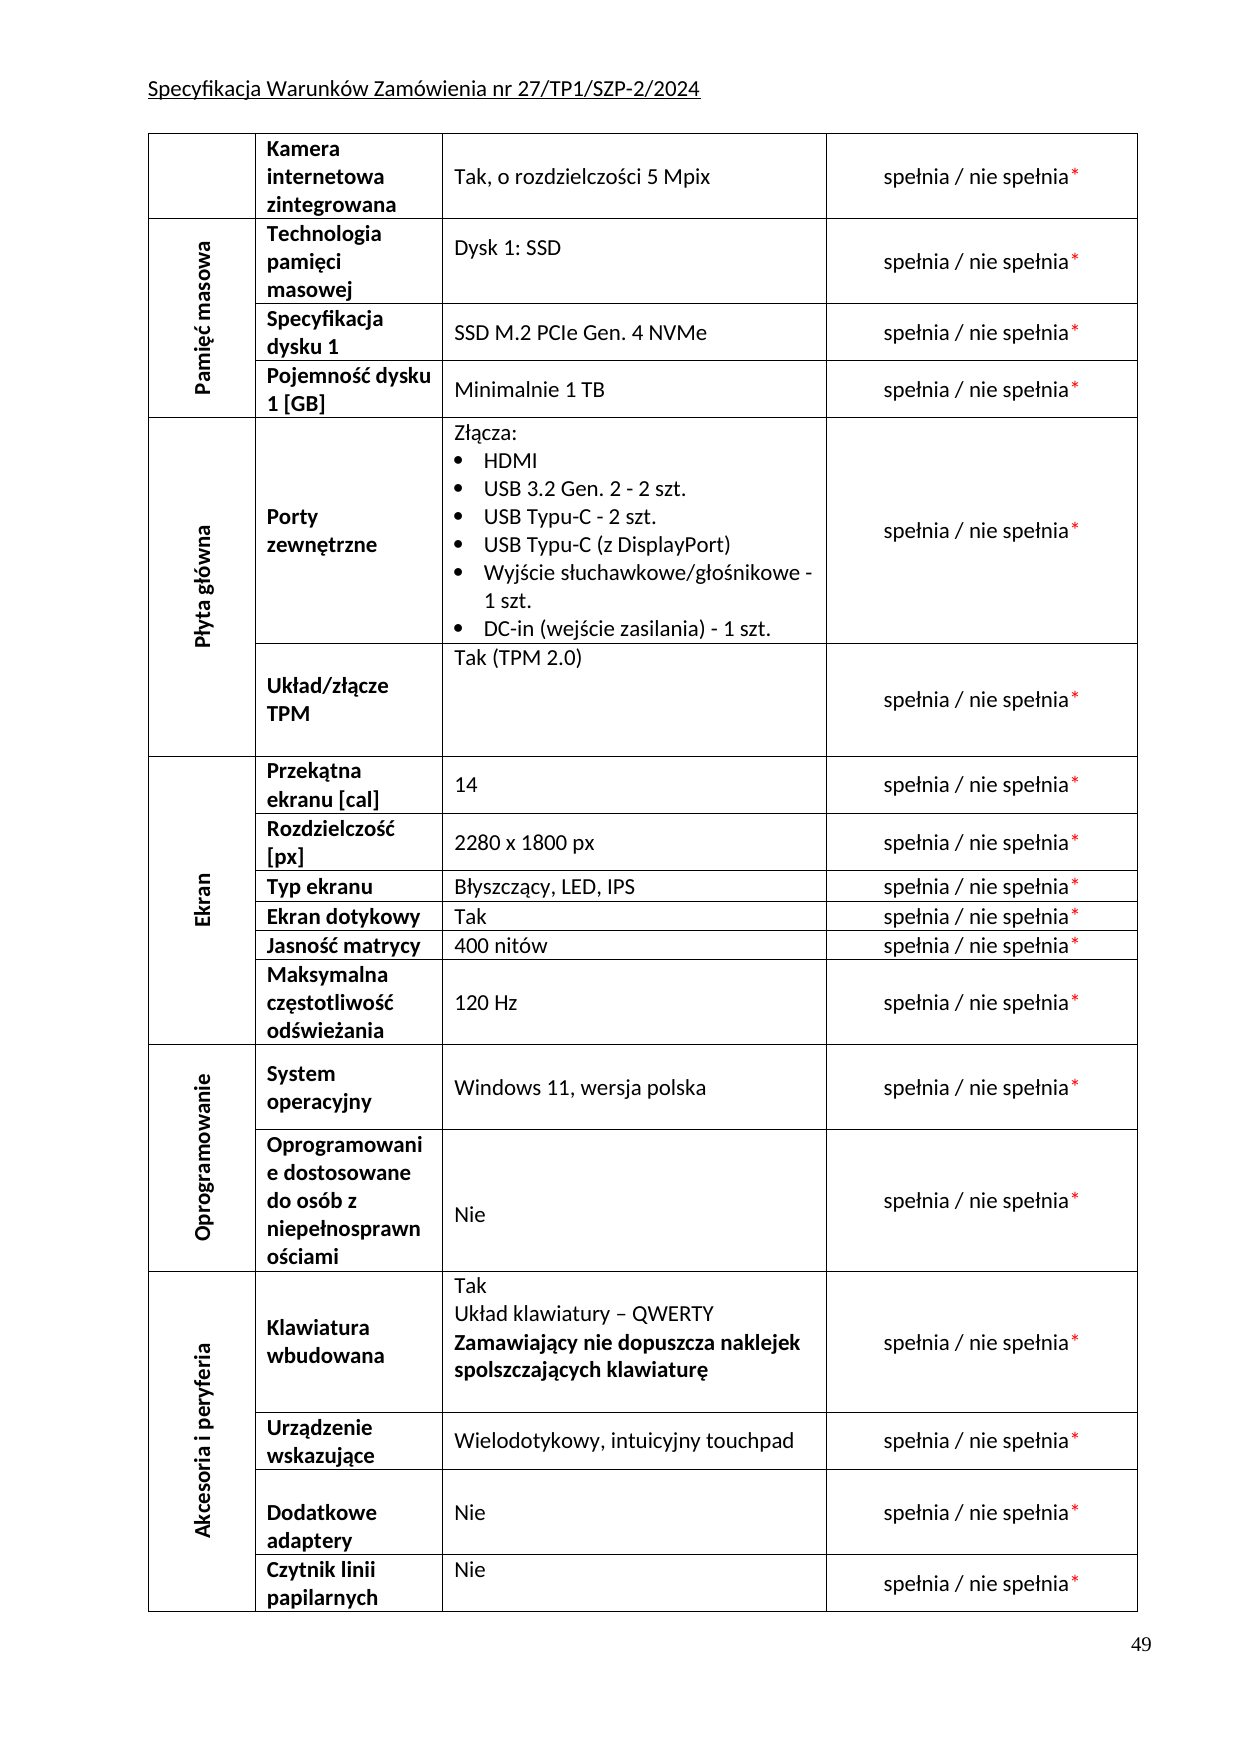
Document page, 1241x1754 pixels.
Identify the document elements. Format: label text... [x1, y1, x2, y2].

table_cell Rozdzielczość [px] [256, 814, 442, 870]
table_cell spełnia / nie spełnia* [827, 1413, 1137, 1469]
table_cell Dodatkowe adaptery [256, 1470, 442, 1554]
table_cell Nie [443, 1130, 826, 1271]
table_cell Pojemność dysku 1 [GB] [256, 361, 442, 417]
table_cell Specyfikacja dysku 1 [256, 304, 442, 360]
table_cell spełnia / nie spełnia* [827, 304, 1137, 360]
table_cell Akcesoria i peryferia [149, 1272, 255, 1611]
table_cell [827, 134, 1137, 218]
table_cell spełnia / nie spełnia* [827, 219, 1137, 303]
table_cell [827, 1555, 1137, 1611]
table_cell Jasność matrycy [256, 931, 442, 959]
table_cell 2280 x 1800 px [443, 814, 826, 870]
table_cell spełnia / nie spełnia* [827, 871, 1137, 901]
table_cell Technologia pamięci masowej [256, 219, 442, 303]
table_cell Klawiatura wbudowana [256, 1272, 442, 1412]
table_cell Przekątna ekranu [cal] [256, 757, 442, 813]
table_cell 120 Hz [443, 960, 826, 1044]
table_cell Ekran dotykowy [256, 902, 442, 930]
table_cell spełnia / nie spełnia* [827, 1470, 1137, 1554]
table_cell spełnia / nie spełnia* [827, 960, 1137, 1044]
table_cell 400 nitów [443, 931, 826, 959]
table_cell Wielodotykowy, intuicyjny touchpad [443, 1413, 826, 1469]
table_cell Tak, o rozdzielczości 5 Mpix [443, 134, 826, 218]
table_cell Nie [443, 1470, 826, 1554]
table_cell Układ/złącze TPM [256, 644, 442, 756]
table_cell spełnia / nie spełnia* [827, 814, 1137, 870]
table_cell Typ ekranu [256, 871, 442, 901]
table_cell System operacyjny [256, 1045, 442, 1129]
table_cell Oprogramowanie [149, 1045, 255, 1271]
table_cell Maksymalna częstotliwość odświeżania [256, 960, 442, 1044]
table_cell Czytnik linii papilarnych [256, 1555, 442, 1611]
table_cell Pamięć masowa [149, 219, 255, 417]
table_cell spełnia / nie spełnia* [827, 757, 1137, 813]
table_cell Windows 11, wersja polska [443, 1045, 826, 1129]
table_cell SSD M.2 PCIe Gen. 4 NVMe [443, 304, 826, 360]
table_cell Tak Układ klawiatury – QWERTY Zamawiający nie dopuszcza naklejek spolszczających klawiaturę [443, 1272, 826, 1412]
table_cell Porty zewnętrzne [256, 418, 442, 642]
table_cell Nie [443, 1555, 826, 1611]
table_cell Ekran [149, 757, 255, 1044]
table_cell spełnia / nie spełnia* [827, 1045, 1137, 1129]
table_cell spełnia / nie spełnia* [827, 361, 1137, 417]
table_cell Dysk 1: SSD [443, 219, 826, 303]
table_cell Urządzenie wskazujące [256, 1413, 442, 1469]
table_cell Złącza: HDMI USB 3.2 Gen. 2 - 2 szt. USB Typu-C - 2 szt. USB Typu-C (z DisplayPort) Wyjście słuchawkowe/głośnikowe - 1 szt. DC-in (wejście zasilania) - 1 szt. [443, 418, 826, 642]
table_cell Tak (TPM 2.0) [443, 644, 826, 756]
table_cell spełnia / nie spełnia* [827, 931, 1137, 959]
table_cell spełnia / nie spełnia* [827, 644, 1137, 756]
table_cell spełnia / nie spełnia* [827, 1130, 1137, 1271]
table_cell spełnia / nie spełnia* [827, 1272, 1137, 1412]
table_cell Płyta główna [149, 418, 255, 756]
table_cell Tak [443, 902, 826, 930]
table_cell Błyszczący, LED, IPS [443, 871, 826, 901]
table_cell Minimalnie 1 TB [443, 361, 826, 417]
table_cell 14 [443, 757, 826, 813]
table_cell spełnia / nie spełnia* [827, 902, 1137, 930]
table_cell spełnia / nie spełnia* [827, 418, 1137, 642]
table_cell Oprogramowanie dostosowane do osób z niepełnosprawnościami [256, 1130, 442, 1271]
table_cell Kamera internetowa zintegrowana [256, 134, 442, 218]
